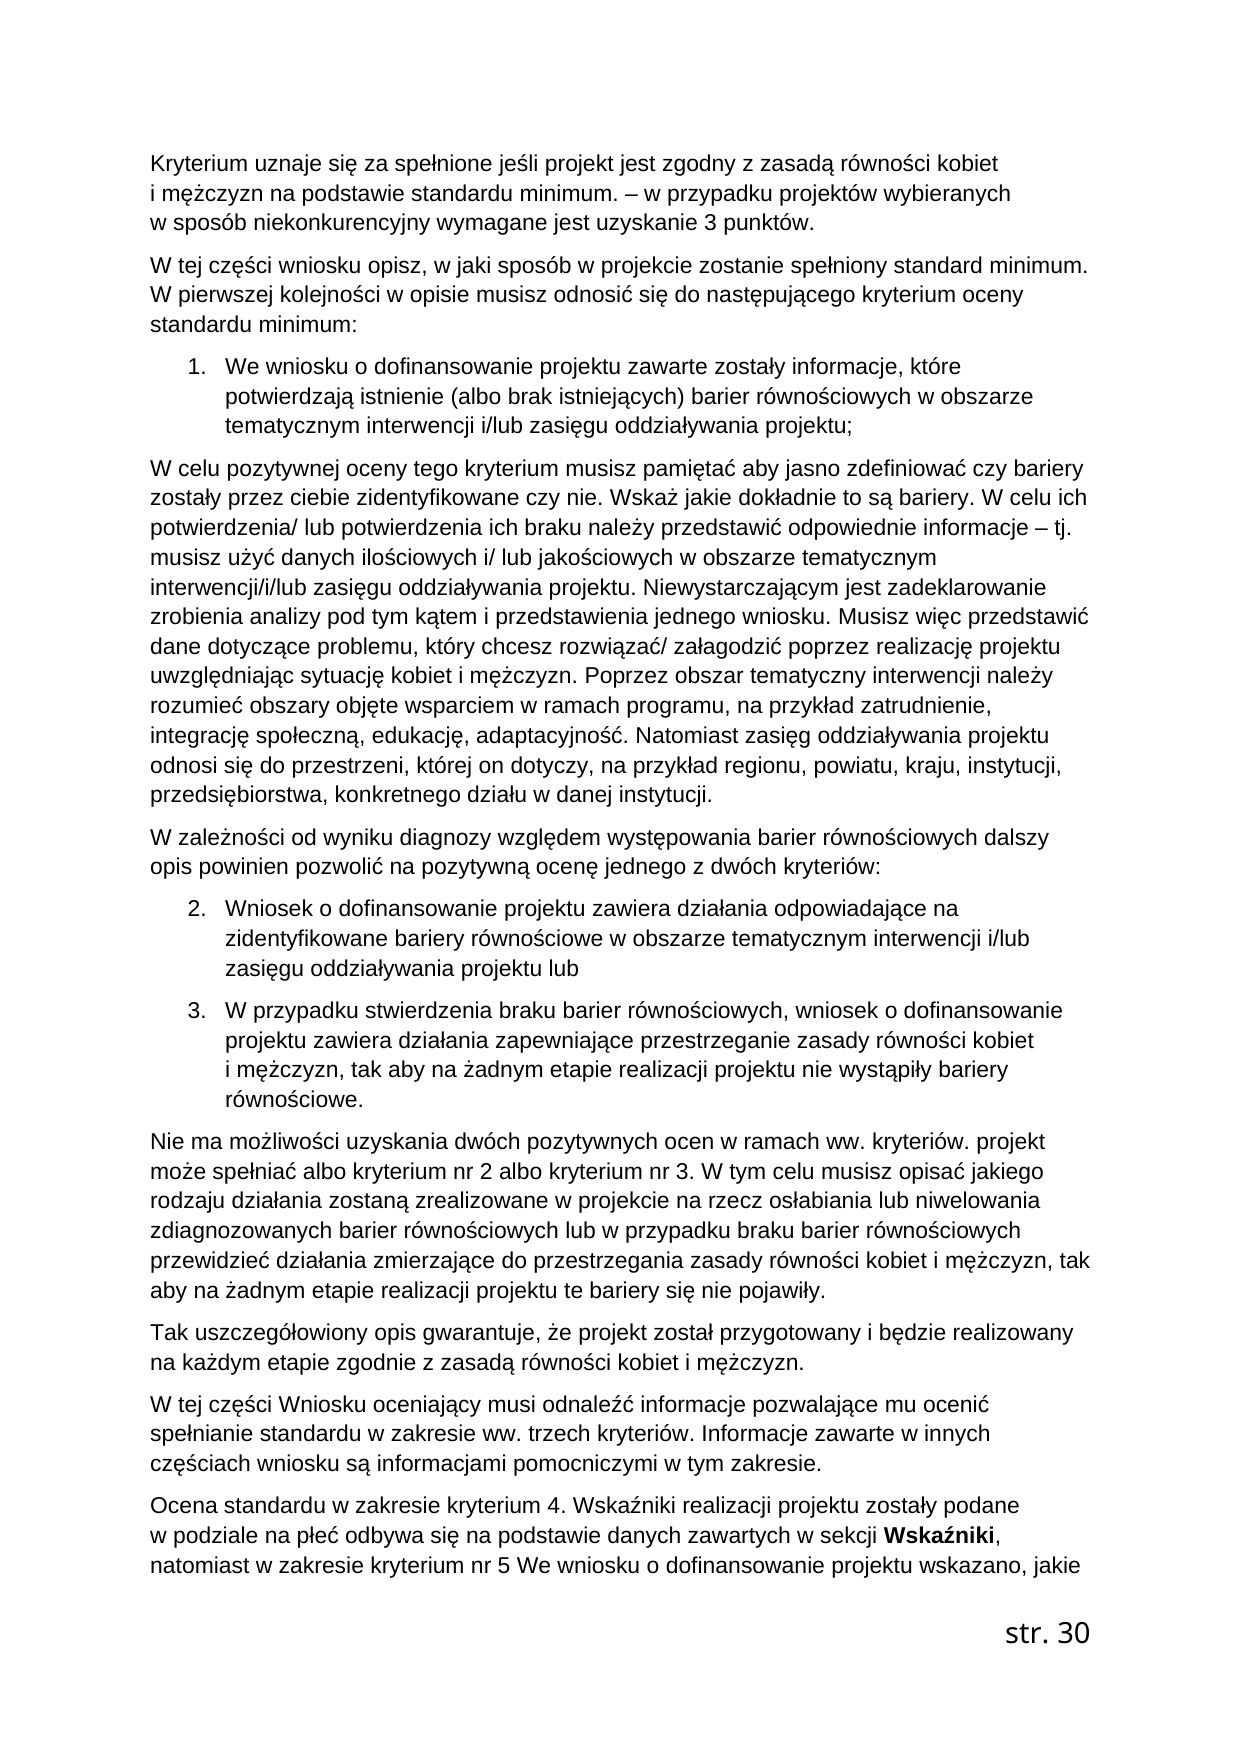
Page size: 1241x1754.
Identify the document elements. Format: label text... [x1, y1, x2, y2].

text Kryterium uznaje się za spełnione jeśli projekt jest zgodny z zasadą równości kobiet i mężczyzn na podstawie standardu minimum. – w przypadku projektów wybieranych w sposób niekonkurencyjny wymagane jest uzyskanie 3 punktów. [150, 150, 1090, 236]
text Tak uszczegółowiony opis gwarantuje, że projekt został przygotowany i będzie realizowany na każdym etapie zgodnie z zasadą równości kobiet i mężczyzn. [150, 1319, 1090, 1375]
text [150, 1492, 1090, 1578]
list W przypadku stwierdzenia braku barier równościowych, wniosek o dofinansowanie projektu zawiera działania zapewniające przestrzeganie zasady równości kobiet i mężczyzn, tak aby na żadnym etapie realizacji projektu nie wystąpiły bariery równościowe. [187, 997, 1090, 1112]
text W zależności od wyniku diagnozy względem występowania barier równościowych dalszy opis powinien pozwolić na pozytywną ocenę jednego z dwóch kryteriów: [150, 823, 1090, 879]
text W celu pozytywnej oceny tego kryterium musisz pamiętać aby jasno zdefiniować czy bariery zostały przez ciebie zidentyfikowane czy nie. Wskaż jakie dokładnie to są bariery. W celu ich potwierdzenia/ lub potwierdzenia ich braku należy przedstawić odpowiednie informacje – tj. musisz użyć danych ilościowych i/ lub jakościowych w obszarze tematycznym interwencji/i/lub zasięgu oddziaływania projektu. Niewystarczającym jest zadeklarowanie zrobienia analizy pod tym kątem i przedstawienia jednego wniosku. Musisz więc przedstawić dane dotyczące problemu, który chcesz rozwiązać/ załagodzić poprzez realizację projektu uwzględniając sytuację kobiet i mężczyzn. Poprzez obszar tematyczny interwencji należy rozumieć obszary objęte wsparciem w ramach programu, na przykład zatrudnienie, integrację społeczną, edukację, adaptacyjność. Natomiast zasięg oddziaływania projektu odnosi się do przestrzeni, której on dotyczy, na przykład regionu, powiatu, kraju, instytucji, przedsiębiorstwa, konkretnego działu w danej instytucji. [150, 455, 1090, 808]
text W tej części Wniosku oceniający musi odnaleźć informacje pozwalające mu ocenić spełnianie standardu w zakresie ww. trzech kryteriów. Informacje zawarte w innych częściach wniosku są informacjami pomocniczymi w tym zakresie. [150, 1391, 1090, 1476]
list We wniosku o dofinansowanie projektu zawarte zostały informacje, które potwierdzają istnienie (albo brak istniejących) barier równościowych w obszarze tematycznym interwencji i/lub zasięgu oddziaływania projektu; [187, 353, 1090, 439]
text W tej części wniosku opisz, w jaki sposób w projekcie zostanie spełniony standard minimum. W pierwszej kolejności w opisie musisz odnosić się do następującego kryterium oceny standardu minimum: [150, 252, 1090, 337]
text Nie ma możliwości uzyskania dwóch pozytywnych ocen w ramach ww. kryteriów. projekt może spełniać albo kryterium nr 2 albo kryterium nr 3. W tym celu musisz opisać jakiego rodzaju działania zostaną zrealizowane w projekcie na rzecz osłabiania lub niwelowania zdiagnozowanych barier równościowych lub w przypadku braku barier równościowych przewidzieć działania zmierzające do przestrzegania zasady równości kobiet i mężczyzn, tak aby na żadnym etapie realizacji projektu te bariery się nie pojawiły. [150, 1128, 1090, 1303]
list Wniosek o dofinansowanie projektu zawiera działania odpowiadające na zidentyfikowane bariery równościowe w obszarze tematycznym interwencji i/lub zasięgu oddziaływania projektu lub [187, 895, 1090, 981]
